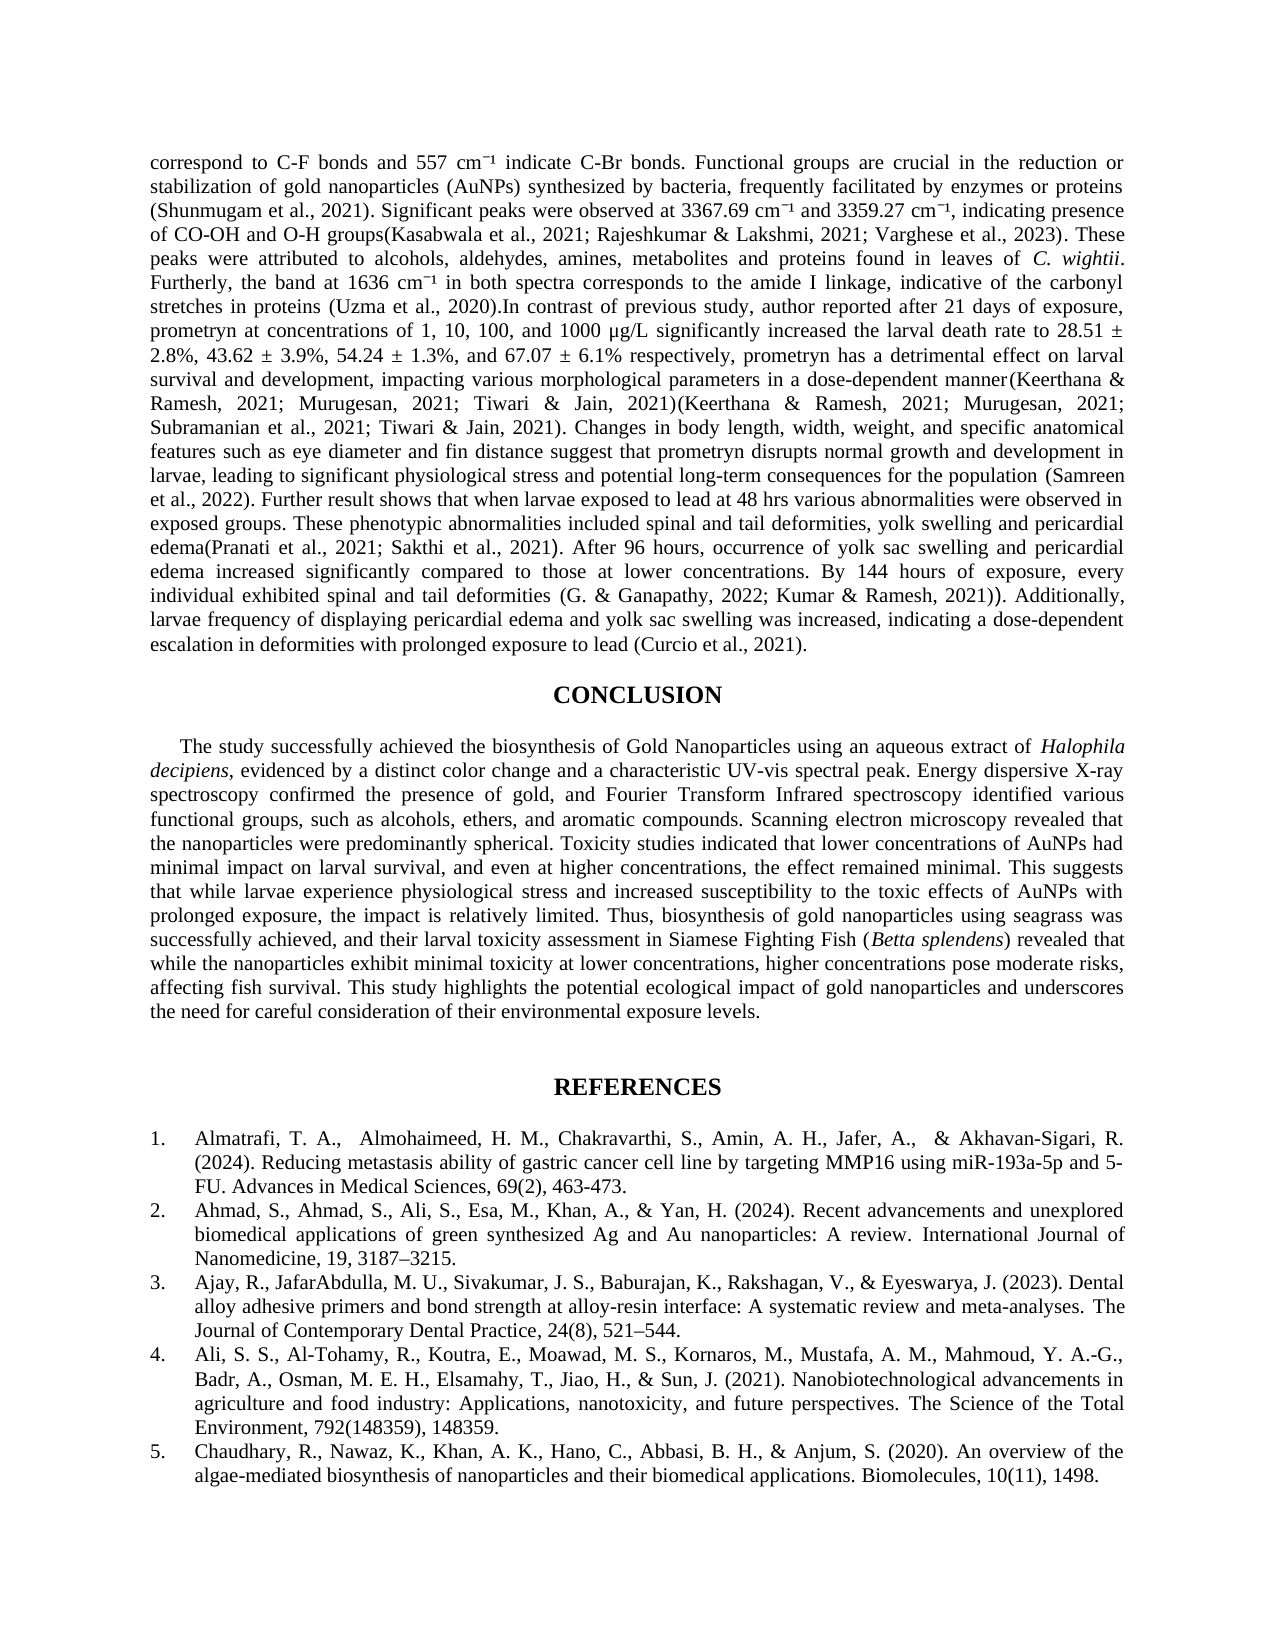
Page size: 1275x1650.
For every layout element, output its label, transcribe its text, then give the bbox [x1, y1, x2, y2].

text Chaudhary, R., Nawaz, K., Khan, A. K., Hano, C., Abbasi, B. H., & Anjum, S. (2020). An overview of the algae-mediated biosynthesis of nanoparticles and their biomedical applications. Biomolecules, 10(11), 1498. [150, 1439, 1125, 1487]
subtitle References [150, 1072, 1125, 1101]
subtitle Conclusion [150, 681, 1125, 709]
text Ali, S. S., Al-Tohamy, R., Koutra, E., Moawad, M. S., Kornaros, M., Mustafa, A. M., Mahmoud, Y. A.-G., Badr, A., Osman, M. E. H., Elsamahy, T., Jiao, H., & Sun, J. (2021). Nanobiotechnological advancements in agriculture and food industry: Applications, nanotoxicity, and future perspectives. The Science of the Total Environment, 792(148359), 148359. [150, 1342, 1125, 1439]
text Almatrafi, T. A., Almohaimeed, H. M., Chakravarthi, S., Amin, A. H., Jafer, A., & Akhavan-Sigari, R. (2024). Reducing metastasis ability of gastric cancer cell line by targeting MMP16 using miR-193a-5p and 5-FU. Advances in Medical Sciences, 69(2), 463-473. [150, 1126, 1125, 1198]
text Ajay, R., JafarAbdulla, M. U., Sivakumar, J. S., Baburajan, K., Rakshagan, V., & Eyeswarya, J. (2023). Dental alloy adhesive primers and bond strength at alloy-resin interface: A systematic review and meta-analyses. The Journal of Contemporary Dental Practice, 24(8), 521–544. [150, 1270, 1125, 1342]
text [150, 150, 1125, 656]
text The study successfully achieved the biosynthesis of Gold Nanoparticles using an aqueous extract of Halophila decipiens, evidenced by a distinct color change and a characteristic UV-vis spectral peak. Energy dispersive X-ray spectroscopy confirmed the presence of gold, and Fourier Transform Infrared spectroscopy identified various functional groups, such as alcohols, ethers, and aromatic compounds. Scanning electron microscopy revealed that the nanoparticles were predominantly spherical. Toxicity studies indicated that lower concentrations of AuNPs had minimal impact on larval survival, and even at higher concentrations, the effect remained minimal. This suggests that while larvae experience physiological stress and increased susceptibility to the toxic effects of AuNPs with prolonged exposure, the impact is relatively limited. Thus, biosynthesis of gold nanoparticles using seagrass was successfully achieved, and their larval toxicity assessment in Siamese Fighting Fish (Betta splendens) revealed that while the nanoparticles exhibit minimal toxicity at lower concentrations, higher concentrations pose moderate risks, affecting fish survival. This study highlights the potential ecological impact of gold nanoparticles and underscores the need for careful consideration of their environmental exposure levels. [150, 734, 1125, 1023]
text Ahmad, S., Ahmad, S., Ali, S., Esa, M., Khan, A., & Yan, H. (2024). Recent advancements and unexplored biomedical applications of green synthesized Ag and Au nanoparticles: A review. International Journal of Nanomedicine, 19, 3187–3215. [150, 1198, 1125, 1270]
